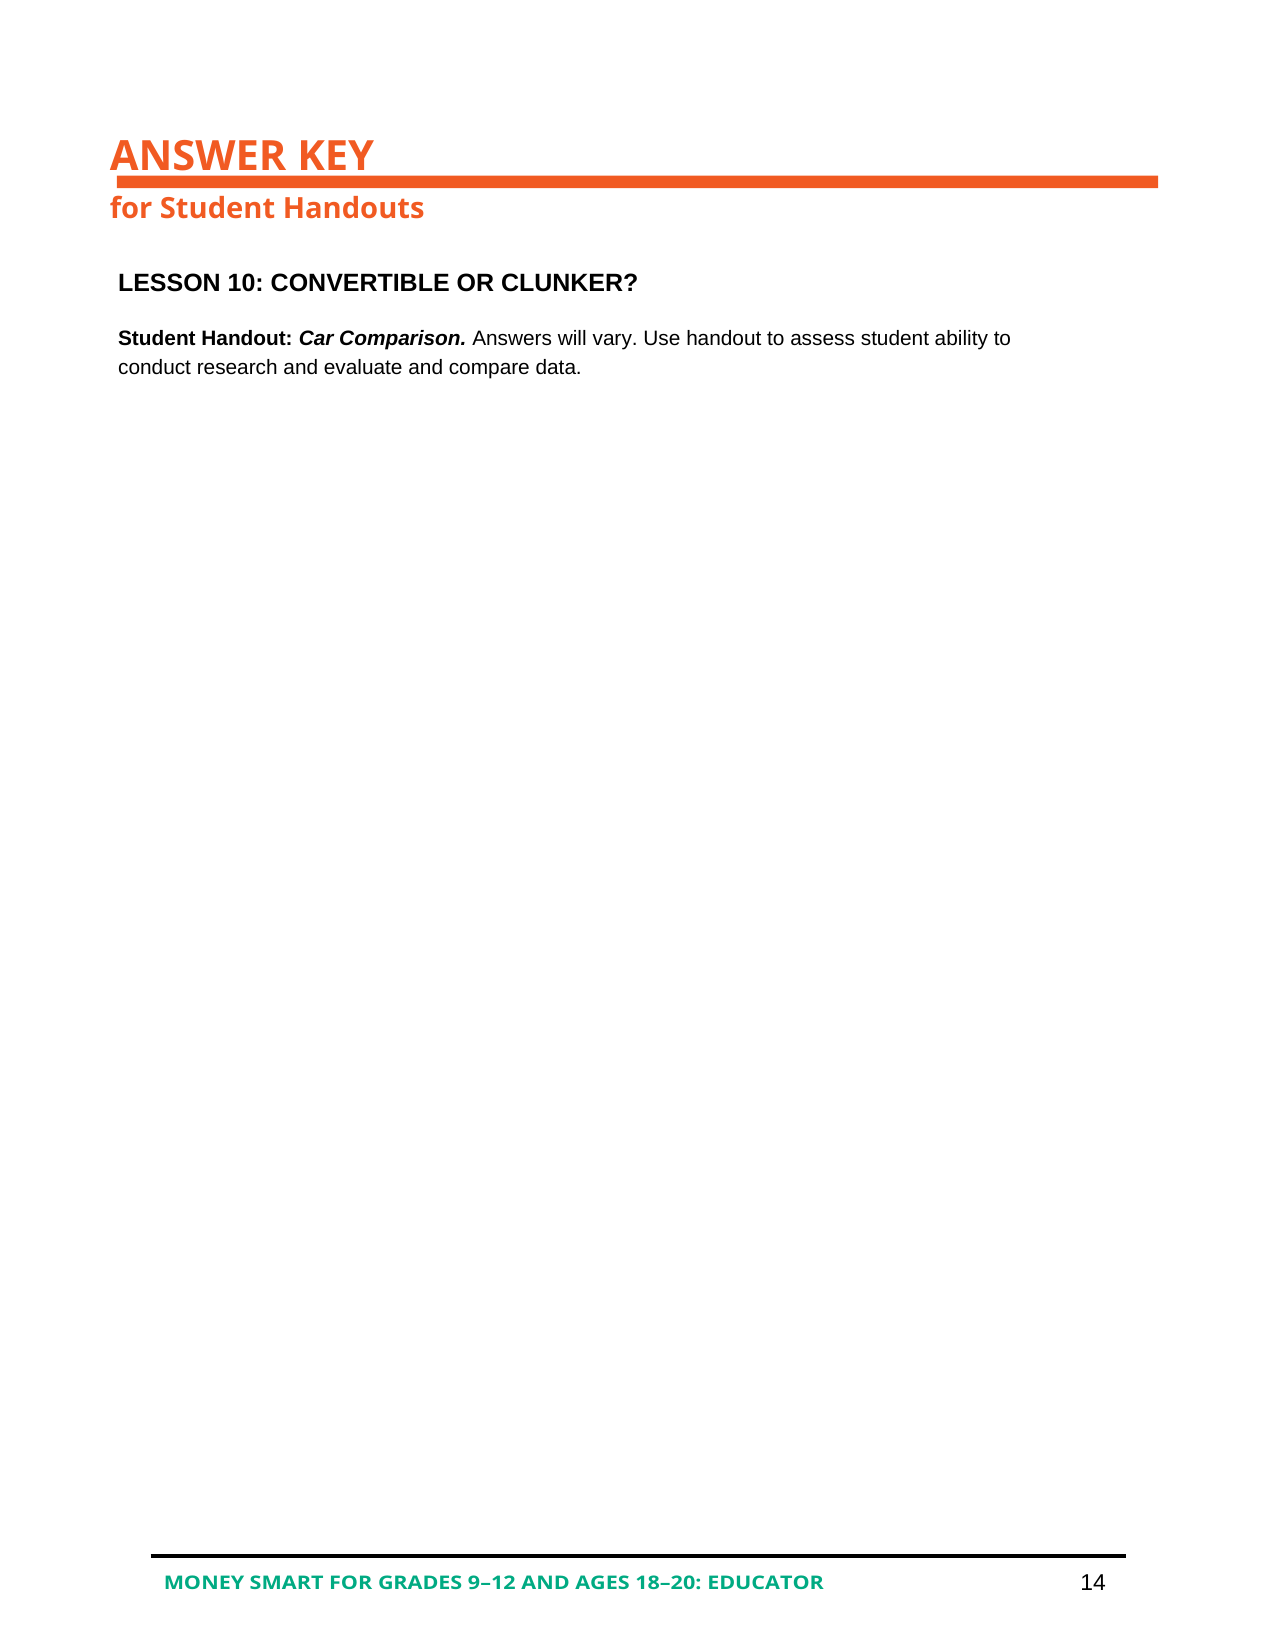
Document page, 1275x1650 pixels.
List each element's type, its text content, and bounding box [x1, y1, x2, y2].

text Student Handout: Car Comparison. Answers will vary. Use handout to assess student ability to conduct research and evaluate and compare data. [118, 326, 1051, 378]
subtitle LESSON 10: CONVERTIBLE OR CLUNKER? [118, 267, 1068, 296]
subtitle ANSWER KEY [109, 128, 1075, 181]
subtitle for Student Handouts [109, 187, 1075, 227]
